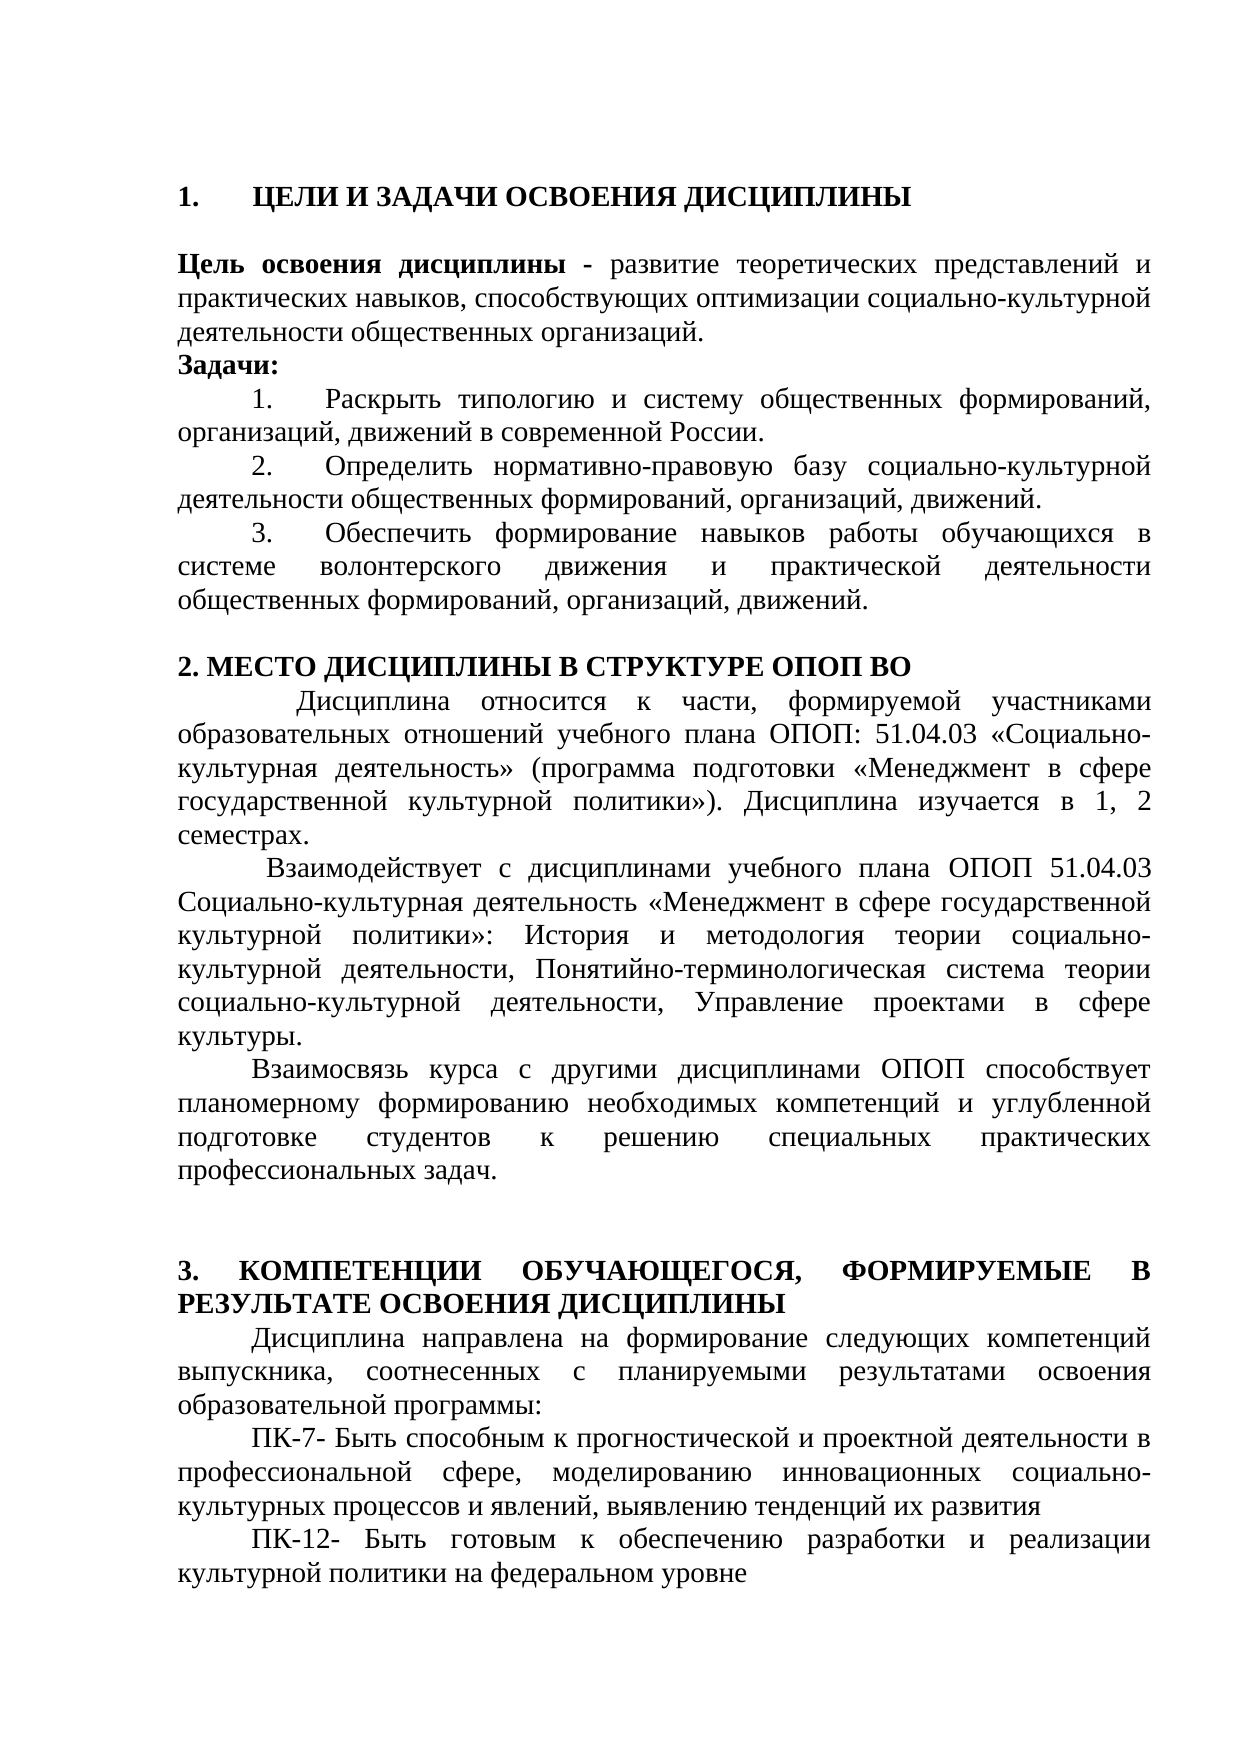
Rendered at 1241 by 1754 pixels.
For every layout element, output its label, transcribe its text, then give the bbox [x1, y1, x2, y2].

list Определить нормативно-правовую базу социально-культурной деятельности общественных формирований, организаций, движений. [177, 448, 1152, 515]
list Обеспечить формирование навыков работы обучающихся в системе волонтерского движения и практической деятельности общественных формирований, организаций, движений. [177, 515, 1152, 616]
text 3. КОМПЕТЕНЦИИ ОБУЧАЮЩЕГОСЯ, ФОРМИРУЕМЫЕ В РЕЗУЛЬТАТЕ ОСВОЕНИЯ ДИСЦИПЛИНЫ [177, 1253, 1152, 1320]
list Раскрыть типологию и систему общественных формирований, организаций, движений в современной России. [177, 381, 1152, 448]
text Взаимодействует с дисциплинами учебного плана ОПОП 51.04.03 Социально-культурная деятельность «Менеджмент в сфере государственной культурной политики»: История и методология теории социально-культурной деятельности, Понятийно-терминологическая система теории социально-культурной деятельности, Управление проектами в сфере культуры. [177, 850, 1152, 1052]
text Взаимосвязь курса с другими дисциплинами ОПОП способствует планомерному формированию необходимых компетенций и углубленной подготовке студентов к решению специальных практических профессиональных задач. [177, 1052, 1152, 1186]
text Цель освоения дисциплины - развитие теоретических представлений и практических навыков, способствующих оптимизации социально-культурной деятельности общественных организаций. [177, 247, 1152, 347]
text 2. МЕСТО ДИСЦИПЛИНЫ В СТРУКТУРЕ ОПОП ВО [177, 649, 1152, 683]
list ЦЕЛИ И ЗАДАЧИ ОСВОЕНИЯ ДИСЦИПЛИНЫ [177, 179, 1152, 213]
text Дисциплина относится к части, формируемой участниками образовательных отношений учебного плана ОПОП: 51.04.03 «Социально-культурная деятельность» (программа подготовки «Менеджмент в сфере государственной культурной политики»). Дисциплина изучается в 1, 2 семестрах. [177, 683, 1152, 850]
text Задачи: [177, 347, 1152, 381]
text Дисциплина направлена на формирование следующих компетенций выпускника, соотнесенных с планируемыми результатами освоения образовательной программы: [177, 1320, 1152, 1421]
text ПК-7- Быть способным к прогностической и проектной деятельности в профессиональной сфере, моделированию инновационных социально-культурных процессов и явлений, выявлению тенденций их развития [177, 1421, 1152, 1521]
text ПК-12- Быть готовым к обеспечению разработки и реализации культурной политики на федеральном уровне [177, 1521, 1152, 1588]
